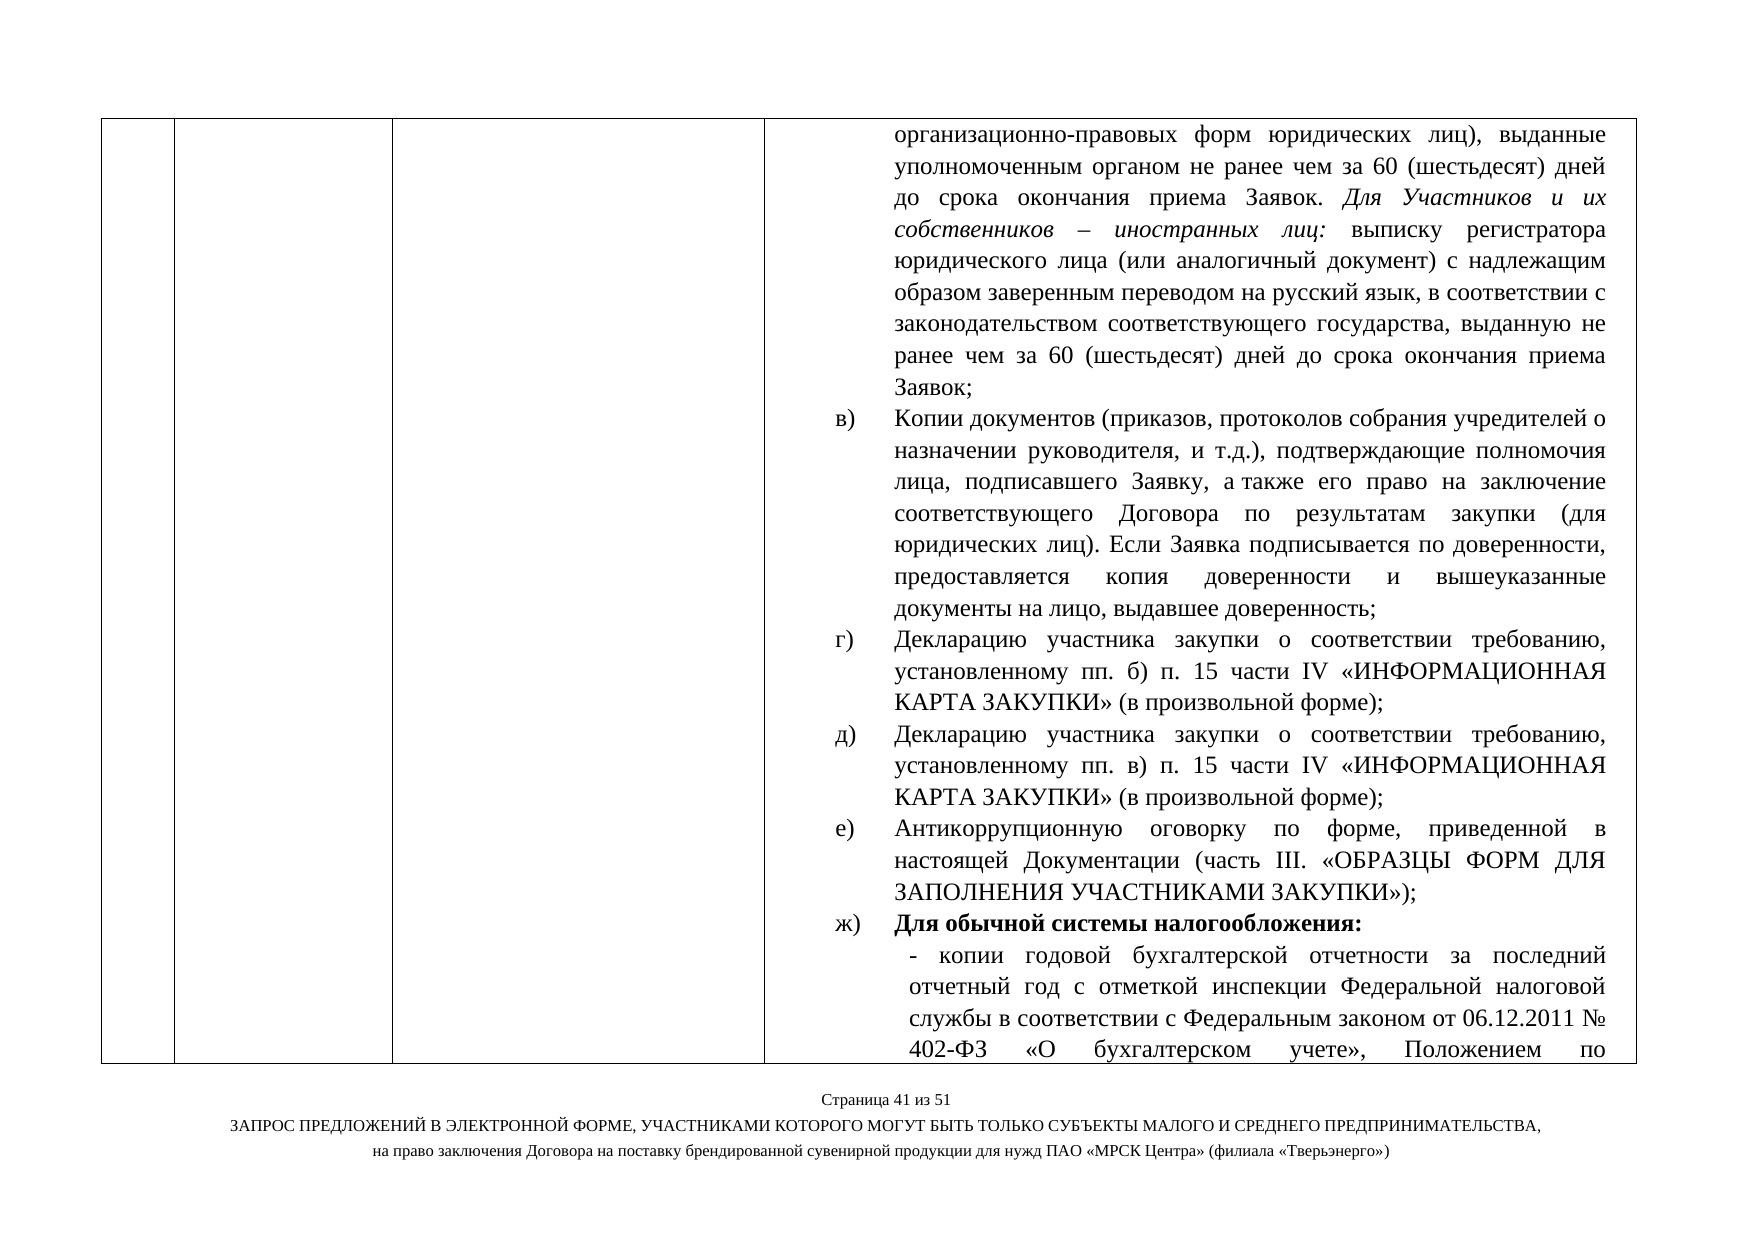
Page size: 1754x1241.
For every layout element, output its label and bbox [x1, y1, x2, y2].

table_cell [175, 119, 392, 1063]
table_cell [765, 119, 1636, 1063]
table_cell [393, 119, 764, 1063]
table_cell [102, 119, 174, 1063]
